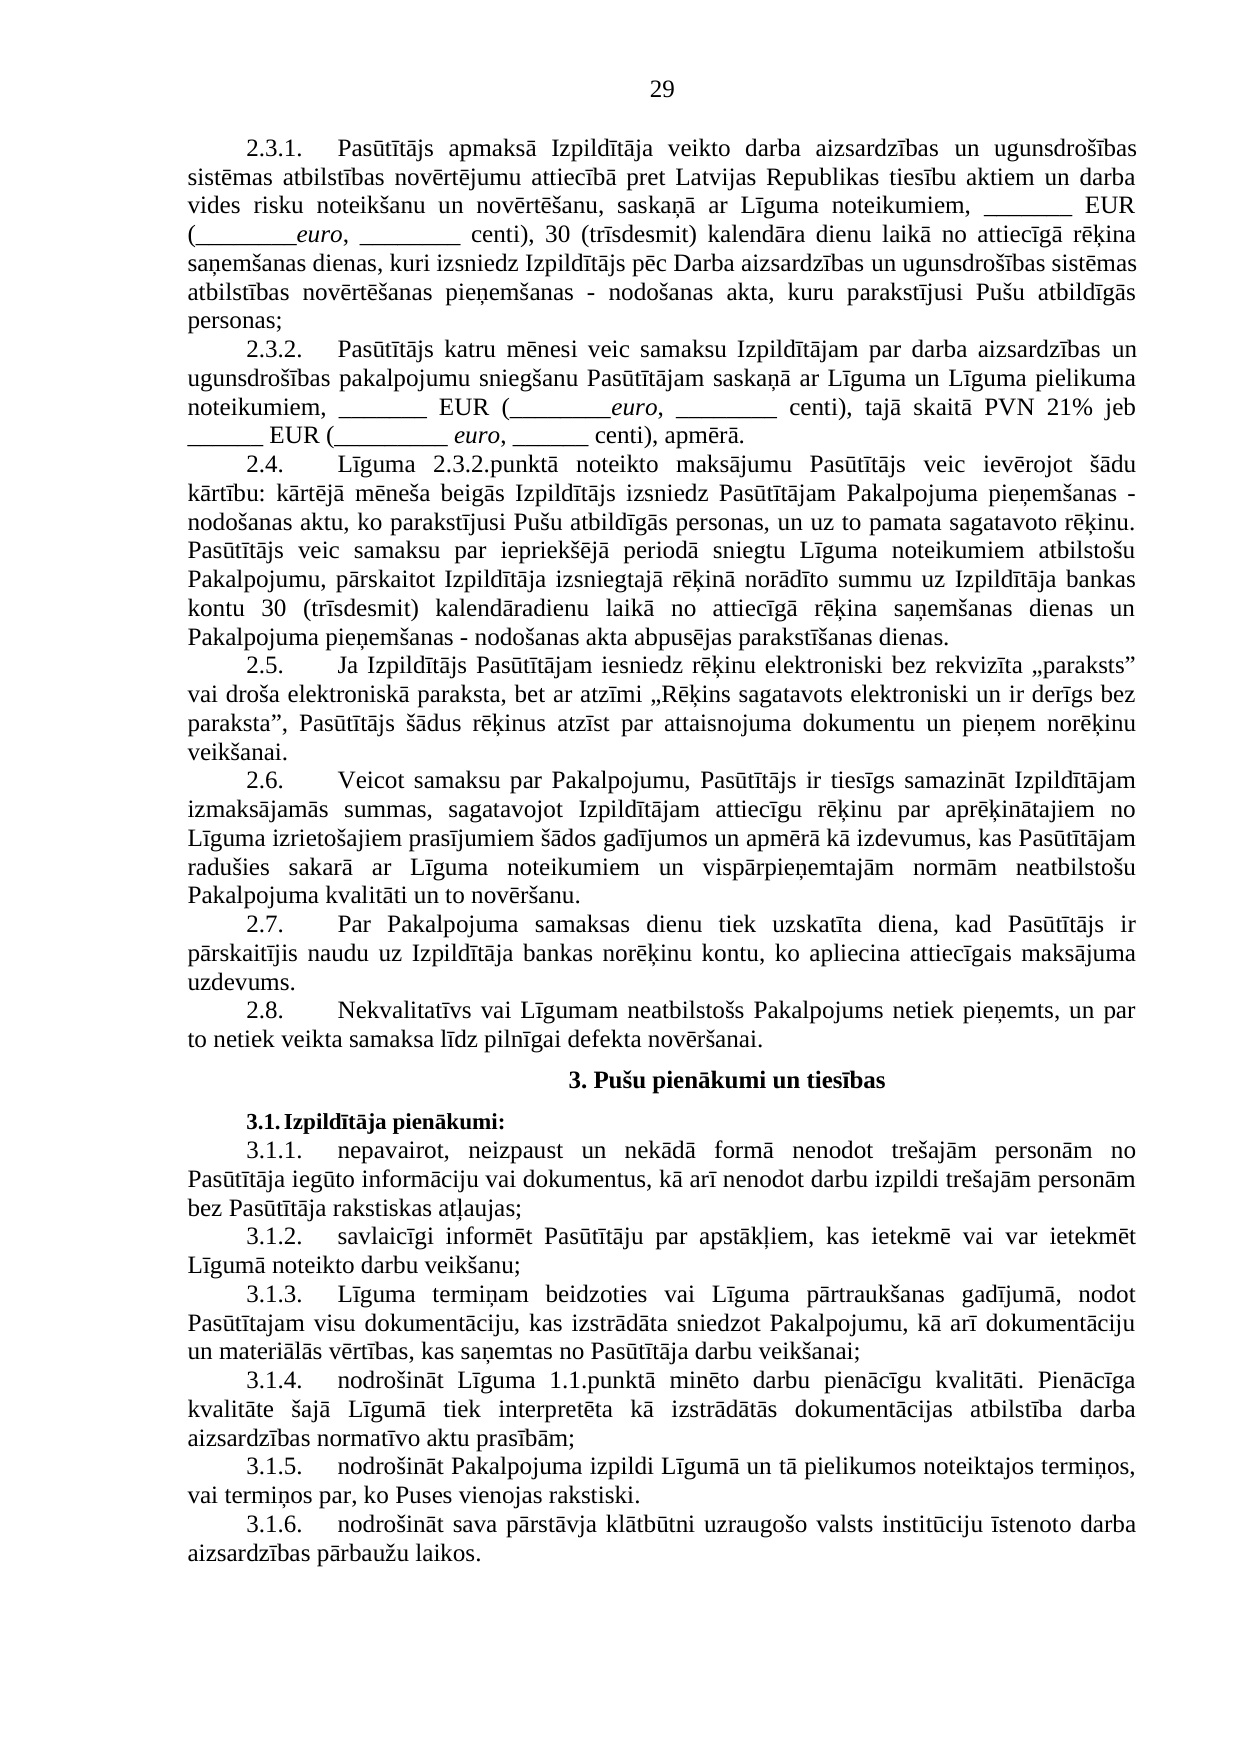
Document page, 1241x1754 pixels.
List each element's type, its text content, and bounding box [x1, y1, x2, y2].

list Izpildītāja pienākumi: [246, 1107, 1137, 1135]
list Par Pakalpojuma samaksas dienu tiek uzskatīta diena, kad Pasūtītājs ir pārskaitījis naudu uz Izpildītāja bankas norēķinu kontu, ko apliecina attiecīgais maksājuma uzdevums. [187, 909, 1137, 995]
list Nekvalitatīvs vai Līgumam neatbilstošs Pakalpojums netiek pieņemts, un par to netiek veikta samaksa līdz pilnīgai defekta novēršanai. [187, 995, 1137, 1053]
text 3. Pušu pienākumi un tiesības [187, 1065, 1211, 1094]
list Līguma termiņam beidzoties vai Līguma pārtraukšanas gadījumā, nodot Pasūtītajam visu dokumentāciju, kas izstrādāta sniedzot Pakalpojumu, kā arī dokumentāciju un materiālās vērtības, kas saņemtas no Pasūtītāja darbu veikšanai; [187, 1279, 1137, 1365]
list nodrošināt 1.1.punktā minēto darbu pienācīgu kvalitāti. Pienācīga kvalitāte šajā tiek interpretēta kā izstrādātās dokumentācijas atbilstība darba aizsardzības normatīvo aktu prasībām; [187, 1365, 1137, 1451]
list nodrošināt sava pārstāvja klātbūtni uzraugošo valsts institūciju īstenoto darba aizsardzības pārbaužu laikos. [187, 1509, 1137, 1566]
list nodrošināt Pakalpojuma izpildi Līgumā un tā pielikumos noteiktajos termiņos, vai termiņos par, ko Puses vienojas rakstiski. [187, 1451, 1137, 1509]
list nepavairot, neizpaust un nekādā formā nenodot trešajām personām no Pasūtītāja iegūto informāciju vai dokumentus, kā arī nenodot darbu izpildi trešajām personām bez Pasūtītāja rakstiskas atļaujas; [187, 1135, 1137, 1221]
list Līguma 2.3.2.punktā noteikto maksājumu Pasūtītājs veic ievērojot šādu kārtību: kārtējā mēneša beigās Izpildītājs izsniedz Pasūtītājam Pakalpojuma pieņemšanas - nodošanas aktu, ko parakstījusi Pušu atbildīgās personas, un uz to pamata sagatavoto rēķinu. Pasūtītājs veic samaksu par iepriekšējā periodā sniegtu Līguma noteikumiem atbilstošu Pakalpojumu, pārskaitot Izpildītāja izsniegtajā rēķinā norādīto summu uz Izpildītāja bankas kontu 30 (trīsdesmit) kalendāradienu laikā no attiecīgā rēķina saņemšanas dienas un Pakalpojuma pieņemšanas - nodošanas akta abpusējas parakstīšanas dienas. [187, 449, 1137, 650]
list Ja Izpildītājs Pasūtītājam iesniedz rēķinu elektroniski bez rekvizīta „paraksts” vai droša elektroniskā paraksta, bet ar atzīmi „Rēķins sagatavots elektroniski un ir derīgs bez paraksta”, Pasūtītājs šādus rēķinus atzīst par attaisnojuma dokumentu un pieņem norēķinu veikšanai. [187, 650, 1137, 765]
list Pasūtītājs katru mēnesi veic samaksu Izpildītājam par darba aizsardzības un ugunsdrošības pakalpojumu sniegšanu Pasūtītājam saskaņā ar Līguma un Līguma pielikuma noteikumiem, _______ EUR (________euro, ________ centi), tajā skaitā PVN 21% jeb ______ EUR (_________ euro, ______ centi), apmērā. [187, 334, 1137, 449]
list Pasūtītājs apmaksā Izpildītāja veikto darba aizsardzības un ugunsdrošības sistēmas atbilstības novērtējumu attiecībā pret Latvijas Republikas tiesību aktiem un darba vides risku noteikšanu un novērtēšanu, saskaņā ar Līguma noteikumiem, _______ EUR (________euro, ________ centi), 30 (trīsdesmit) kalendāra dienu laikā no attiecīgā rēķina saņemšanas dienas, kuri izsniedz Izpildītājs pēc Darba aizsardzības un ugunsdrošības sistēmas atbilstības novērtēšanas pieņemšanas - nodošanas akta, kuru parakstījusi Pušu atbildīgās personas; [187, 133, 1137, 334]
list Veicot samaksu par Pakalpojumu, Pasūtītājs ir tiesīgs samazināt Izpildītājam izmaksājamās summas, sagatavojot Izpildītājam attiecīgu rēķinu par aprēķinātajiem no Līguma izrietošajiem prasījumiem šādos gadījumos un apmērā kā izdevumus, kas Pasūtītājam radušies sakarā ar Līguma noteikumiem un vispārpieņemtajām normām neatbilstošu Pakalpojuma kvalitāti un to novēršanu. [187, 765, 1137, 909]
list savlaicīgi informēt Pasūtītāju par apstākļiem, kas ietekmē vai var ietekmēt Līgumā noteikto darbu veikšanu; [187, 1221, 1137, 1279]
